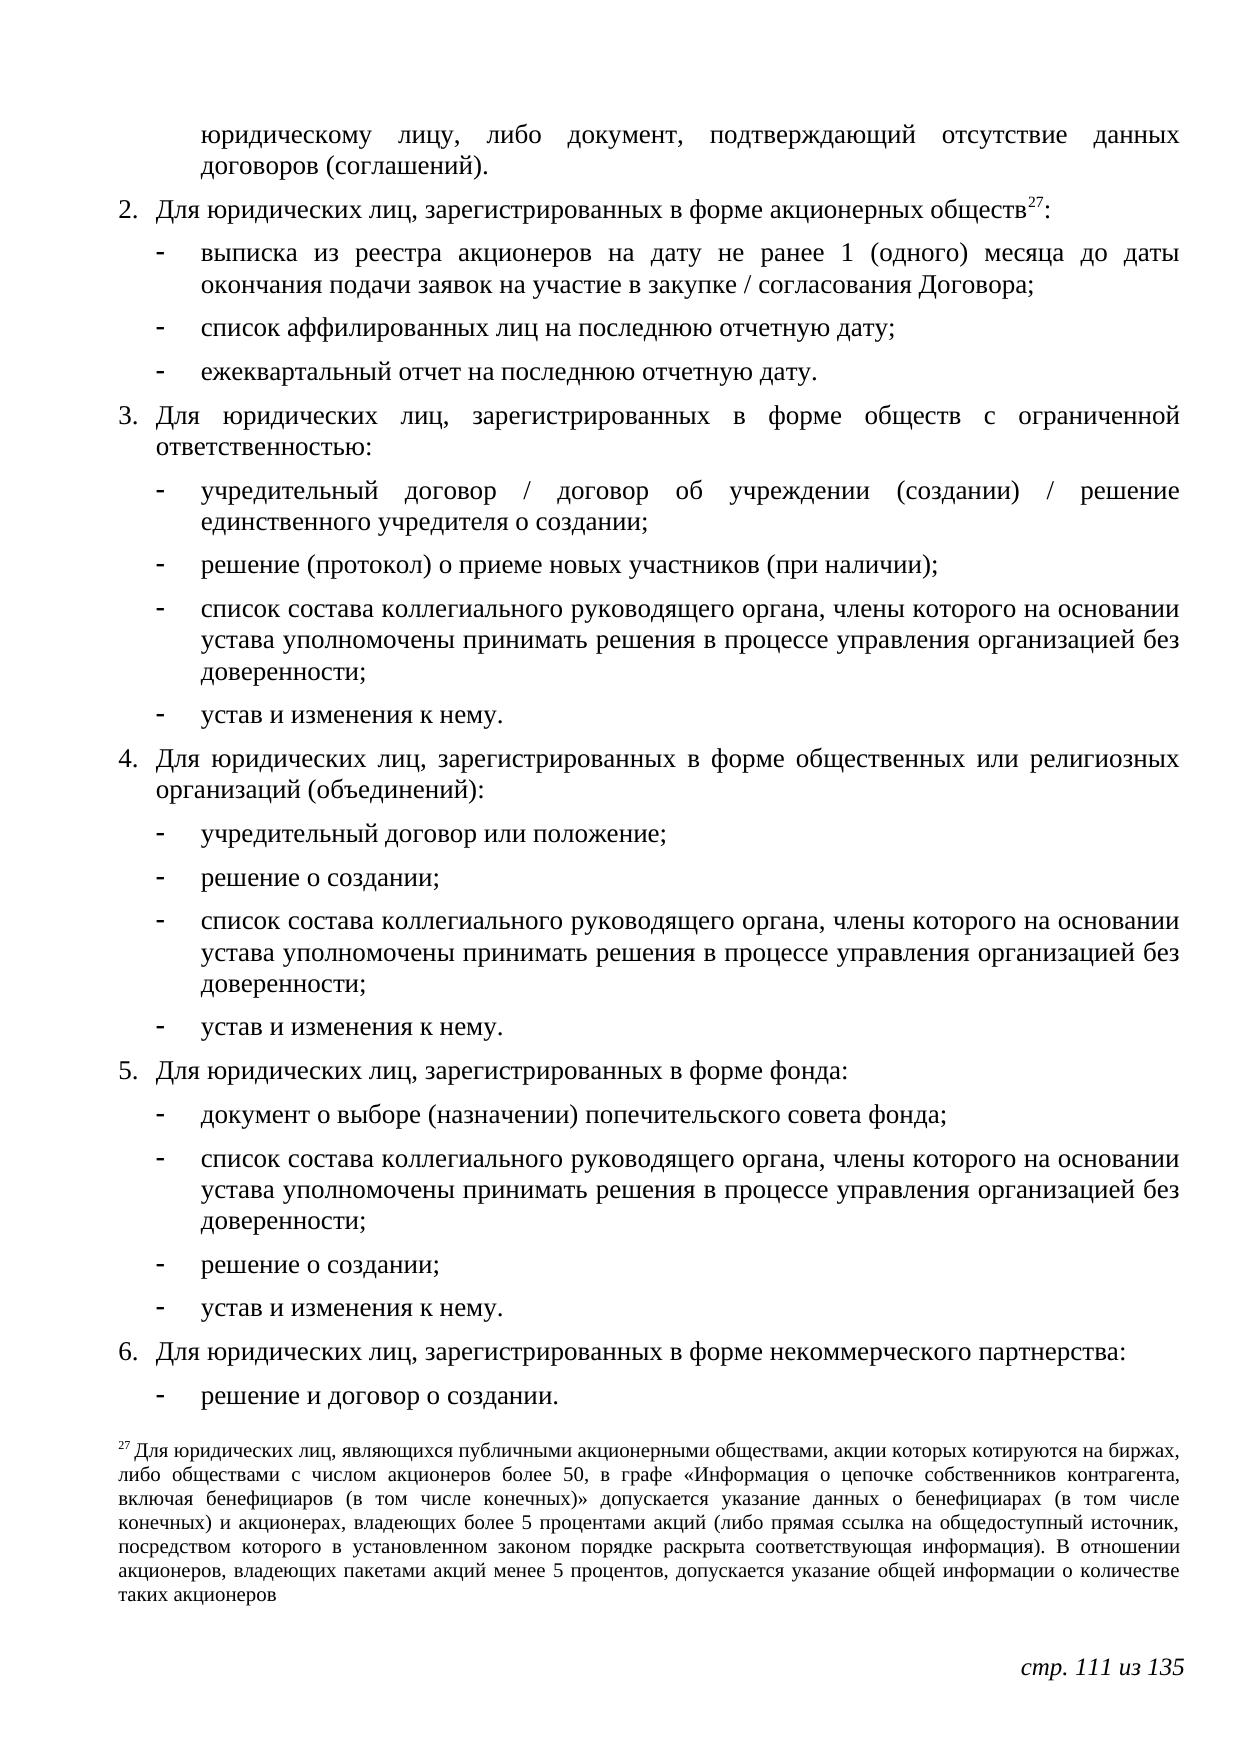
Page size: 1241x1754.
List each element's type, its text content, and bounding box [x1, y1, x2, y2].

list список состава коллегиального руководящего органа, члены которого на основании устава уполномочены принимать решения в процессе управления организацией без доверенности; [156, 904, 1181, 998]
list выписка из реестра акционеров на дату не ранее 1 (одного) месяца до даты окончания подачи заявок на участие в закупке / согласования Договора; [156, 237, 1181, 299]
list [156, 118, 1181, 180]
list устав и изменения к нему. [156, 698, 1181, 730]
list устав и изменения к нему. [156, 1291, 1181, 1323]
list документ о выборе (назначении) попечительского совета фонда; [156, 1098, 1181, 1129]
list Для юридических лиц, зарегистрированных в форме некоммерческого партнерства: [118, 1335, 1181, 1366]
list список аффилированных лиц на последнюю отчетную дату; [156, 311, 1181, 343]
list решение о создании; [156, 1248, 1181, 1279]
list Для юридических лиц, зарегистрированных в форме общественных или религиозных организаций (объединений): [118, 742, 1181, 804]
list решение (протокол) о приеме новых участников (при наличии); [156, 549, 1181, 580]
list учредительный договор или положение; [156, 817, 1181, 848]
list решение и договор о создании. [156, 1379, 1181, 1410]
list Для юридических лиц, зарегистрированных в форме акционерных обществ: [118, 193, 1181, 224]
list учредительный договор / договор об учреждении (создании) / решение единственного учредителя о создании; [156, 474, 1181, 536]
list список состава коллегиального руководящего органа, члены которого на основании устава уполномочены принимать решения в процессе управления организацией без доверенности; [156, 1142, 1181, 1235]
list ежеквартальный отчет на последнюю отчетную дату. [156, 355, 1181, 386]
list Для юридических лиц, зарегистрированных в форме фонда: [118, 1054, 1181, 1085]
list решение о создании; [156, 861, 1181, 892]
list Для юридических лиц, зарегистрированных в форме обществ с ограниченной ответственностью: [118, 399, 1181, 461]
list список состава коллегиального руководящего органа, члены которого на основании устава уполномочены принимать решения в процессе управления организацией без доверенности; [156, 592, 1181, 686]
list устав и изменения к нему. [156, 1011, 1181, 1042]
